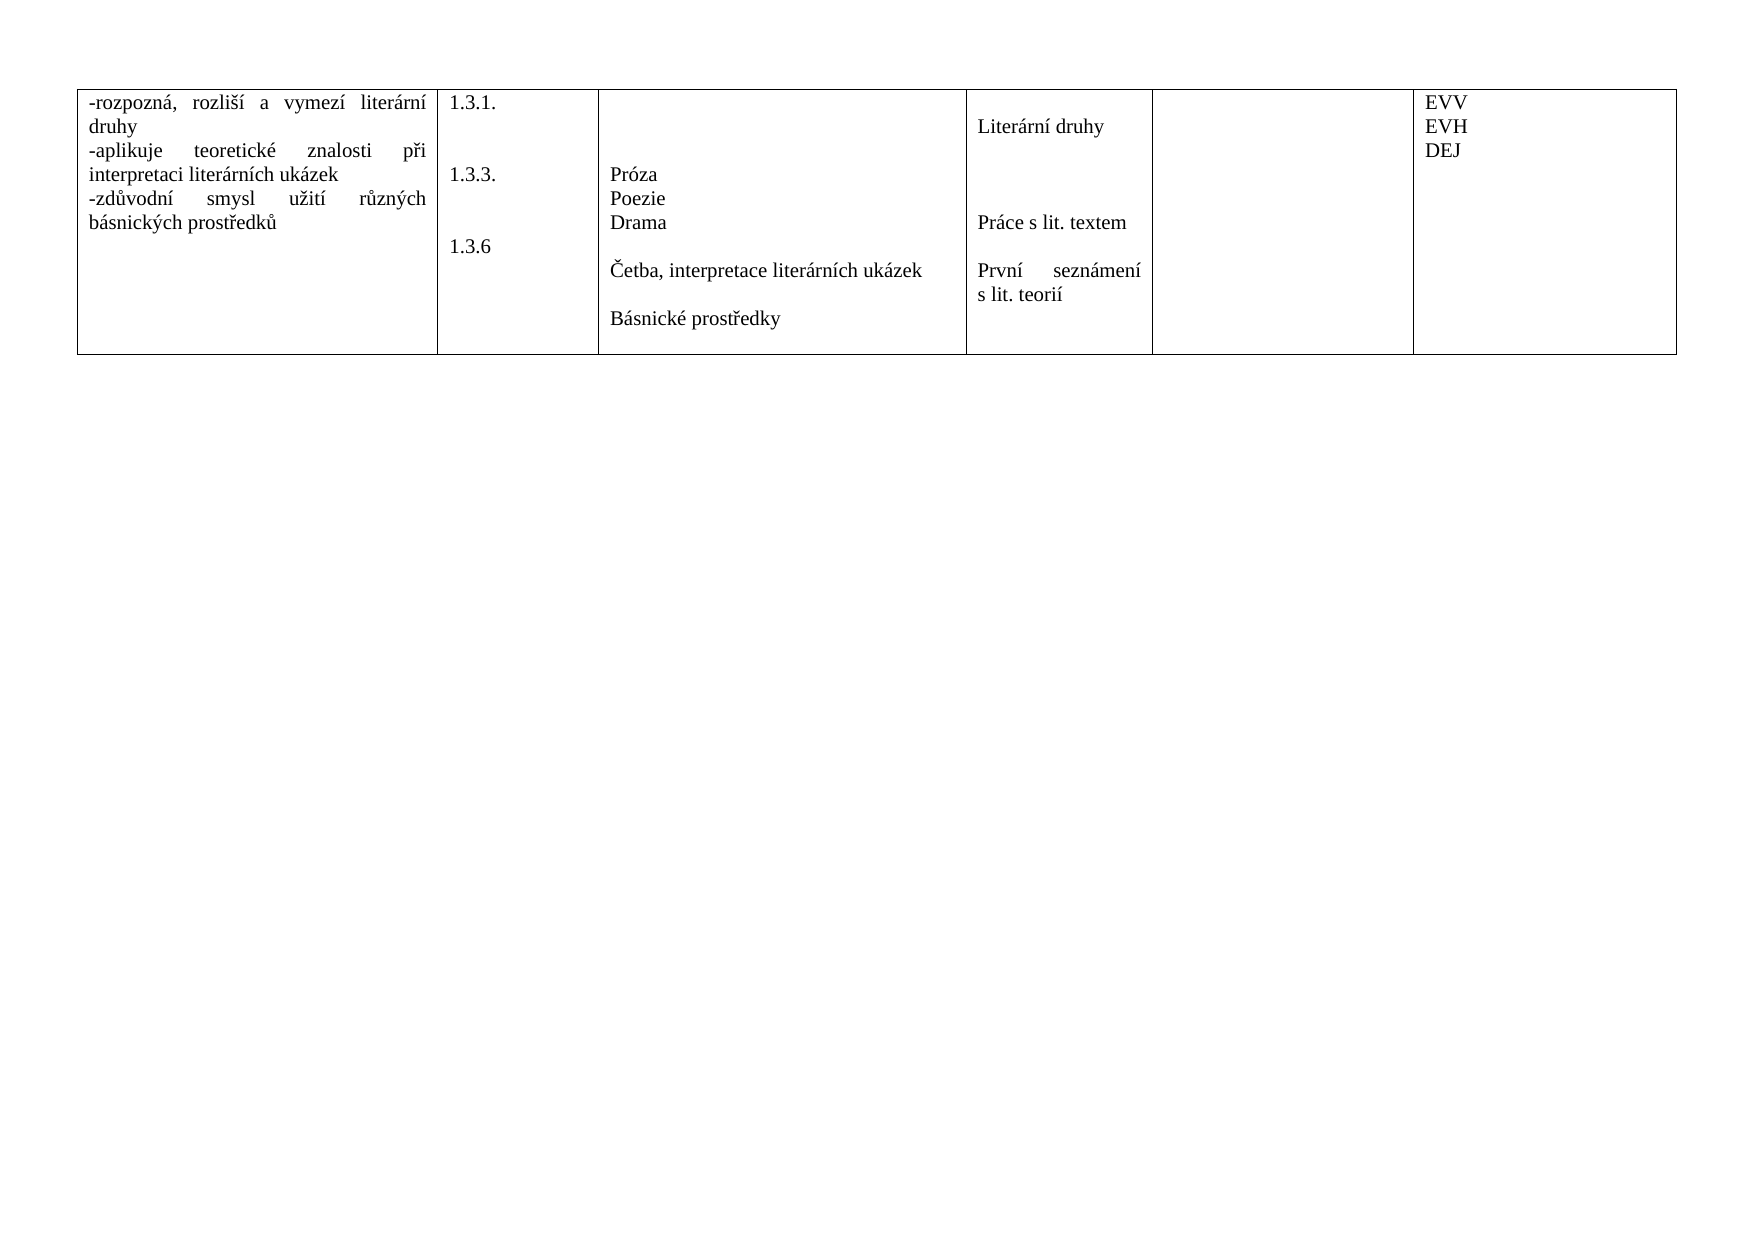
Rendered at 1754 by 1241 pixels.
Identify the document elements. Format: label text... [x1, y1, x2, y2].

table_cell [1153, 90, 1413, 354]
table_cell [438, 90, 598, 354]
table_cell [599, 90, 966, 354]
table_cell MAT OBV EVV EVH DEJ [1414, 90, 1676, 354]
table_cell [78, 90, 437, 354]
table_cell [967, 90, 1152, 354]
